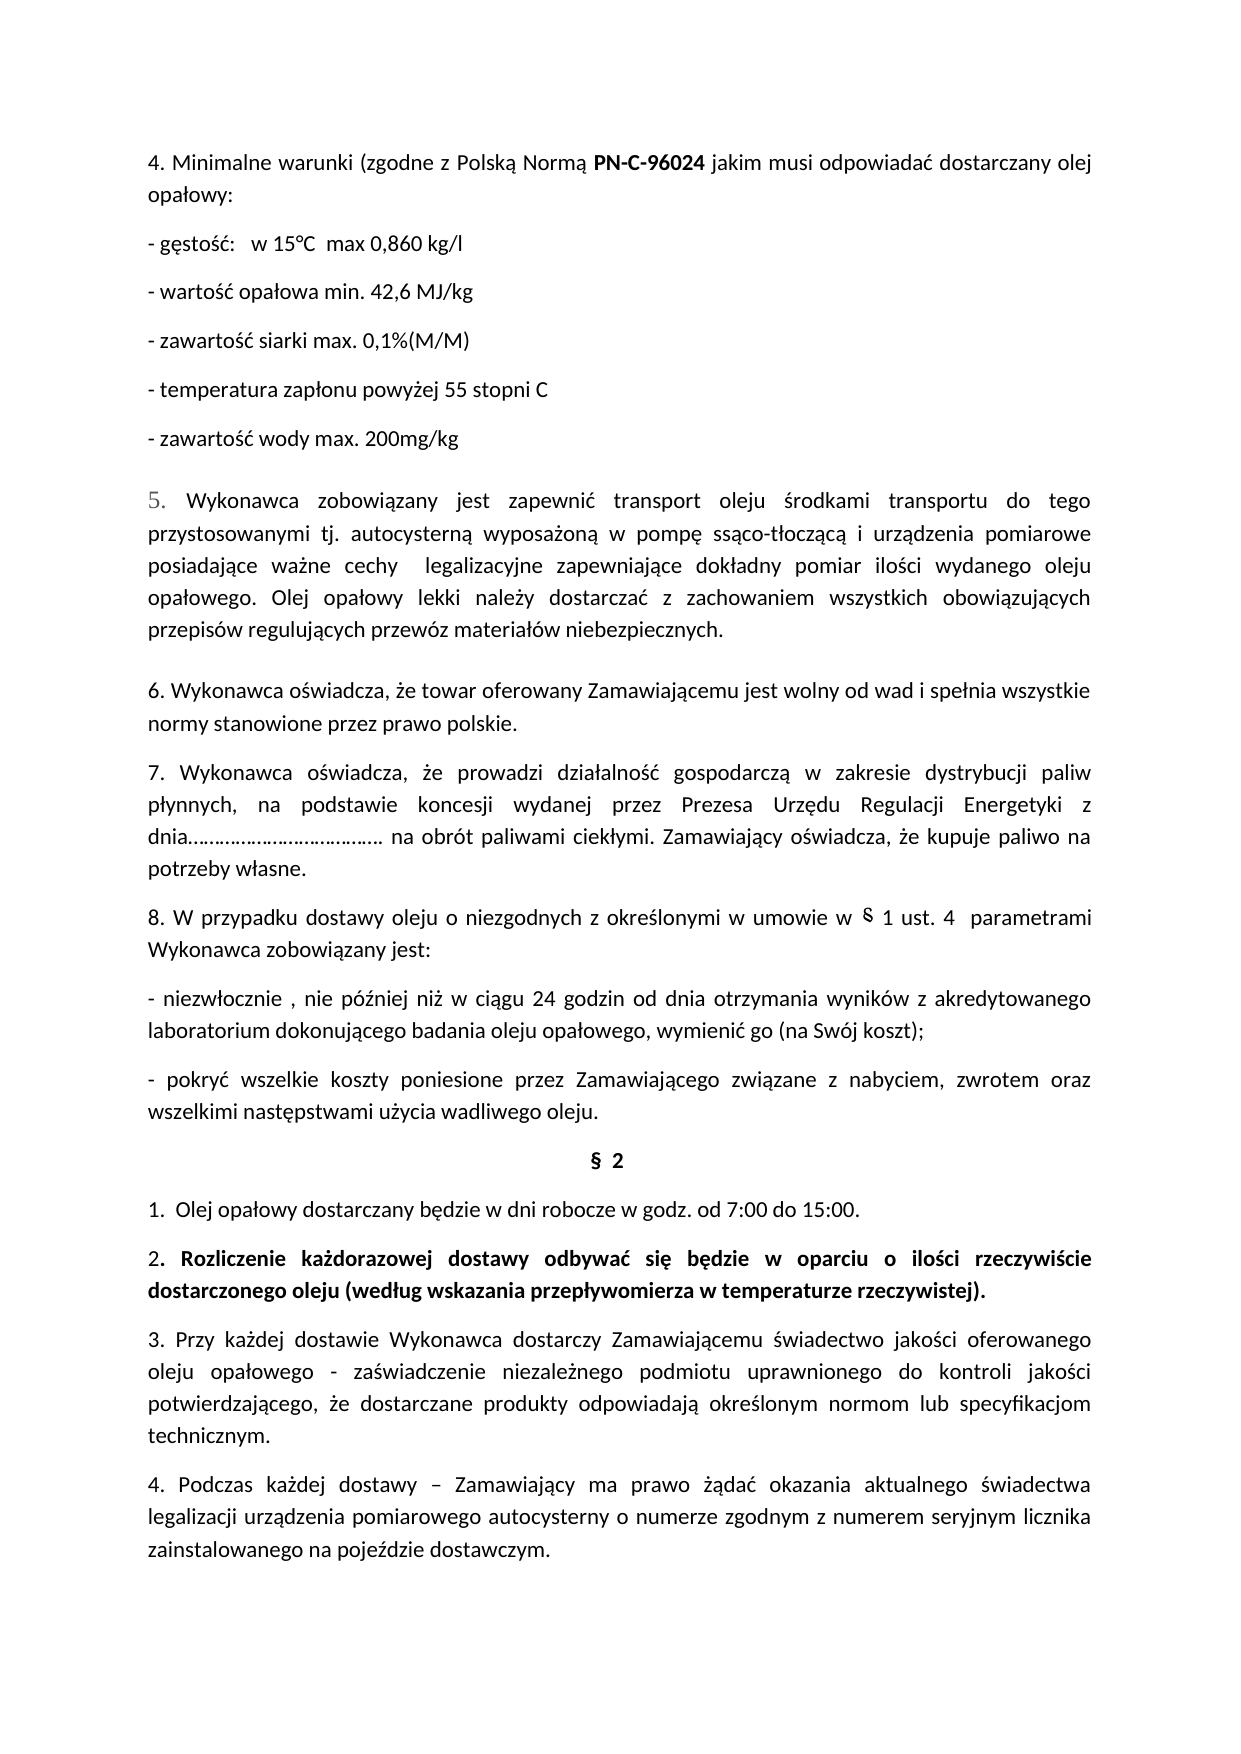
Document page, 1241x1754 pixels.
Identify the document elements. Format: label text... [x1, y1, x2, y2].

text 4. Podczas każdej dostawy – Zamawiający ma prawo żądać okazania aktualnego świadectwa legalizacji urządzenia pomiarowego autocysterny o numerze zgodnym z numerem seryjnym licznika zainstalowanego na pojeździe dostawczym. [148, 1470, 1093, 1563]
text 8. W przypadku dostawy oleju o niezgodnych z określonymi w umowie w ⸹ 1 ust. 4 parametrami Wykonawca zobowiązany jest: [148, 903, 1093, 963]
text 6. Wykonawca oświadcza, że towar oferowany Zamawiającemu jest wolny od wad i spełnia wszystkie normy stanowione przez prawo polskie. [148, 677, 1093, 737]
text - zawartość wody max. 200mg/kg [148, 424, 1093, 452]
text - niezwłocznie , nie później niż w ciągu 24 godzin od dnia otrzymania wyników z akredytowanego laboratorium dokonującego badania oleju opałowego, wymienić go (na Swój koszt); [148, 984, 1093, 1044]
text 4. Minimalne warunki (zgodne z Polską Normą PN-C-96024 jakim musi odpowiadać dostarczany olej opałowy: [148, 148, 1093, 208]
text 2. Rozliczenie każdorazowej dostawy odbywać się będzie w oparciu o ilości rzeczywiście dostarczonego oleju (według wskazania przepływomierza w temperaturze rzeczywistej). [148, 1244, 1093, 1304]
text 3. Przy każdej dostawie Wykonawca dostarczy Zamawiającemu świadectwo jakości oferowanego oleju opałowego - zaświadczenie niezależnego podmiotu uprawnionego do kontroli jakości potwierdzającego, że dostarczane produkty odpowiadają określonym normom lub specyfikacjom technicznym. [148, 1325, 1093, 1449]
text 1. Olej opałowy dostarczany będzie w dni robocze w godz. od 7:00 do 15:00. [148, 1195, 1093, 1223]
text § 2 [148, 1146, 1093, 1174]
text 5. Wykonawca zobowiązany jest zapewnić transport oleju środkami transportu do tego przystosowanymi tj. autocysterną wyposażoną w pompę ssąco-tłoczącą i urządzenia pomiarowe posiadające ważne cechy legalizacyjne zapewniające dokładny pomiar ilości wydanego oleju opałowego. Olej opałowy lekki należy dostarczać z zachowaniem wszystkich obowiązujących przepisów regulujących przewóz materiałów niebezpiecznych. [148, 485, 1093, 643]
text 7. Wykonawca oświadcza, że prowadzi działalność gospodarczą w zakresie dystrybucji paliw płynnych, na podstawie koncesji wydanej przez Prezesa Urzędu Regulacji Energetyki z dnia………………………………. na obrót paliwami ciekłymi. Zamawiający oświadcza, że kupuje paliwo na potrzeby własne. [148, 758, 1093, 882]
text - wartość opałowa min. 42,6 MJ/kg [148, 277, 1093, 306]
text - temperatura zapłonu powyżej 55 stopni C [148, 375, 1093, 403]
text - zawartość siarki max. 0,1%(M/M) [148, 326, 1093, 354]
text - gęstość: w 15°C max 0,860 kg/l [148, 229, 1093, 257]
text - pokryć wszelkie koszty poniesione przez Zamawiającego związane z nabyciem, zwrotem oraz wszelkimi następstwami użycia wadliwego oleju. [148, 1065, 1093, 1125]
